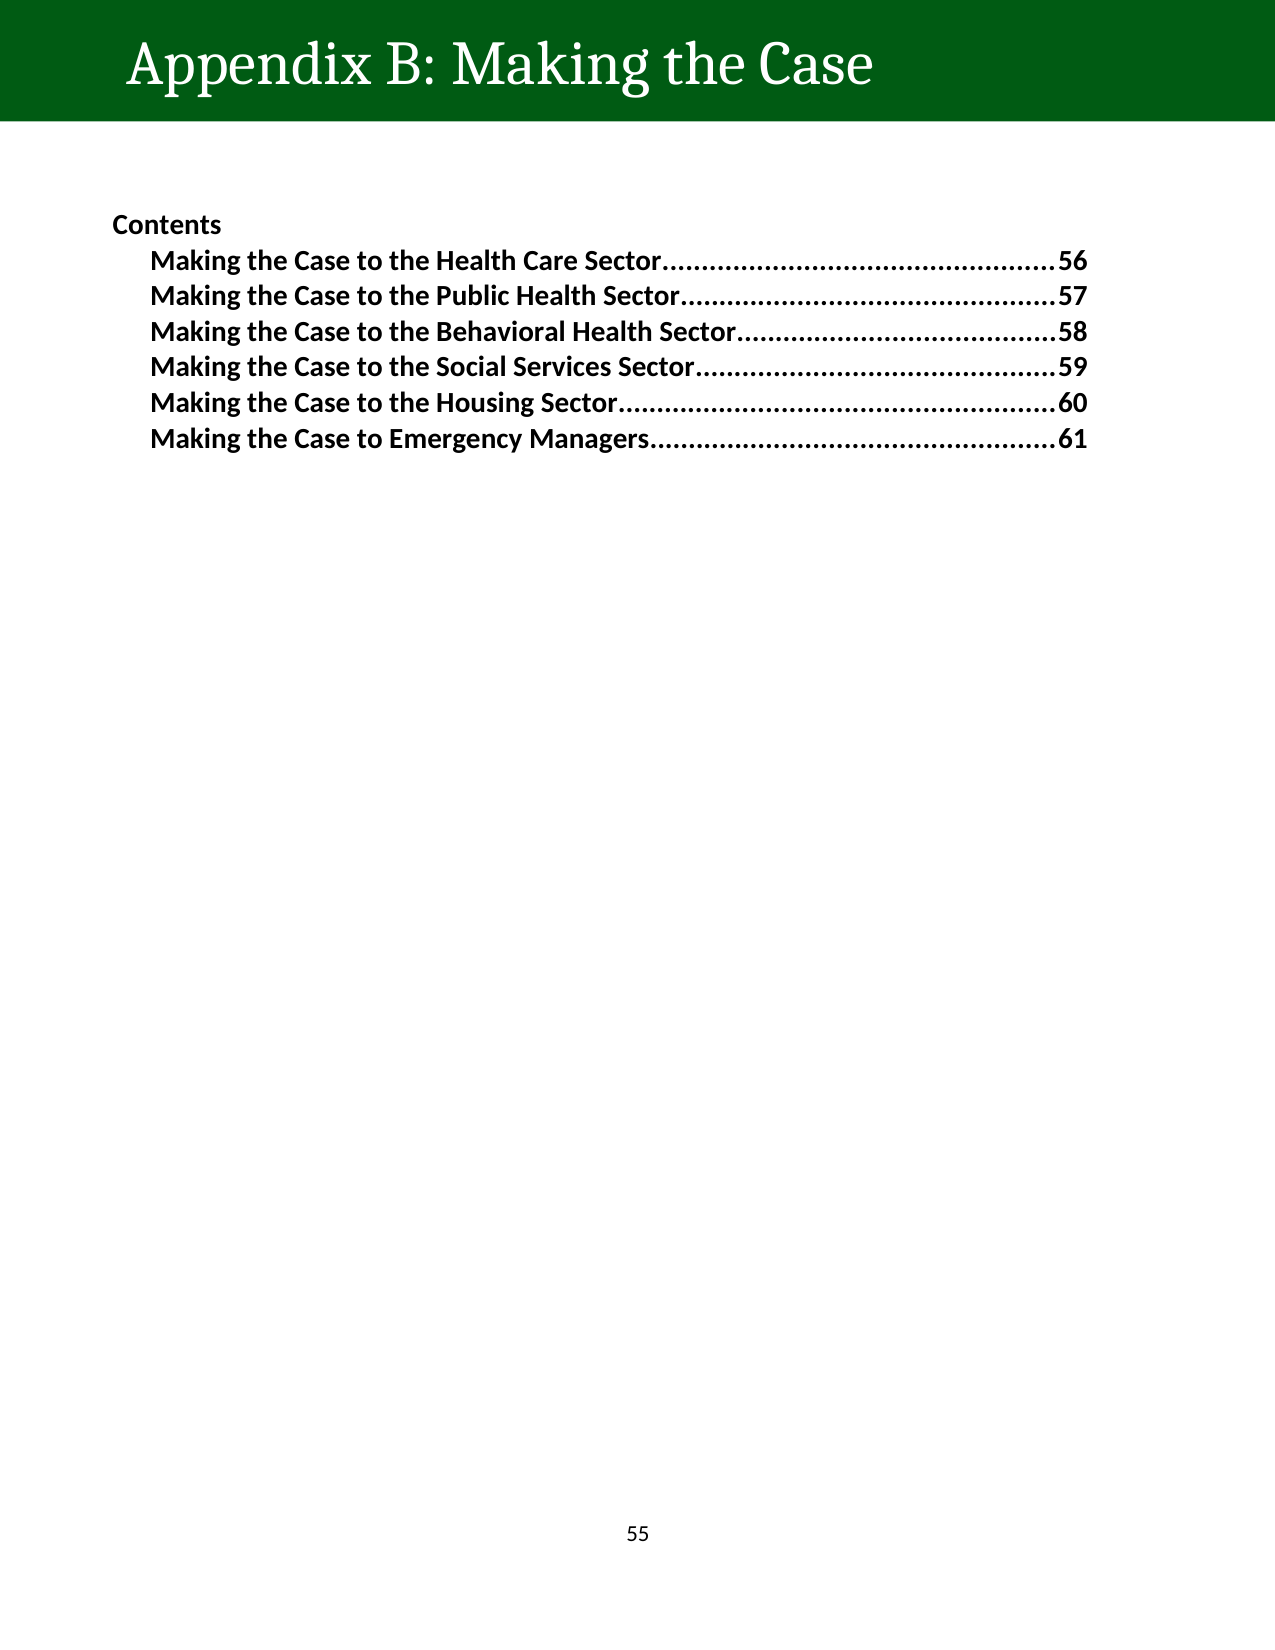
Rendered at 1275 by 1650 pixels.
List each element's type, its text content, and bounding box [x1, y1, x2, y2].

text Making the Case to the Behavioral Health Sector 58 [150, 313, 1162, 348]
text Making the Case to Emergency Managers 61 [150, 420, 1162, 455]
text Making the Case to the Public Health Sector 57 [150, 277, 1162, 313]
text Making the Case to the Social Services Sector 59 [150, 348, 1162, 384]
text Contents [112, 206, 1162, 242]
text Making the Case to the Health Care Sector 56 [150, 242, 1162, 277]
text Making the Case to the Housing Sector 60 [150, 384, 1162, 420]
